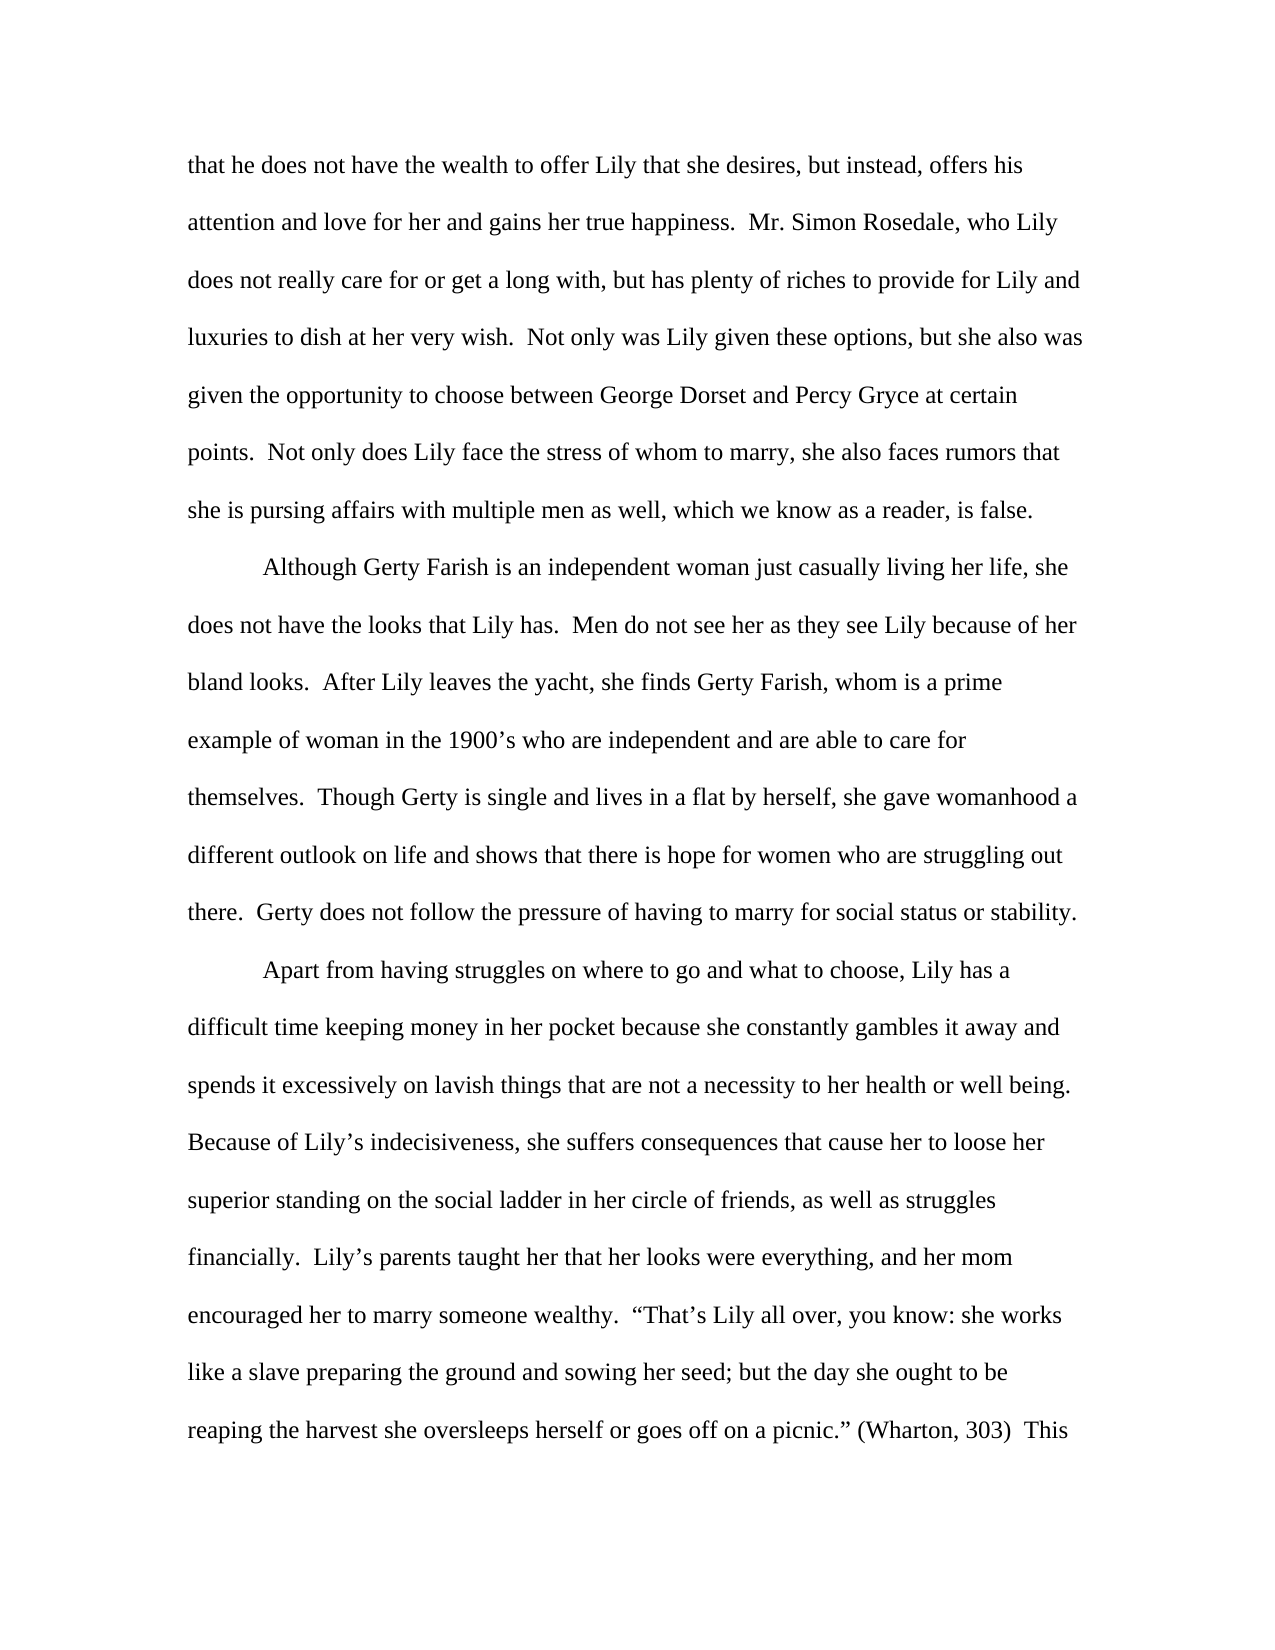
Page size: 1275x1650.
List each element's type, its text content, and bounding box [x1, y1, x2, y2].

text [187, 955, 1087, 1444]
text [187, 150, 1087, 524]
text Although Gerty Farish is an independent woman just casually living her life, she does not have the looks that Lily has. Men do not see her as they see Lily because of her bland looks. After Lily leaves the yacht, she finds Gerty Farish, whom is a prime example of woman in the 1900’s who are independent and are able to care for themselves. Though Gerty is single and lives in a flat by herself, she gave womanhood a different outlook on life and shows that there is hope for women who are struggling out there. Gerty does not follow the pressure of having to marry for social status or stability. [187, 552, 1087, 926]
